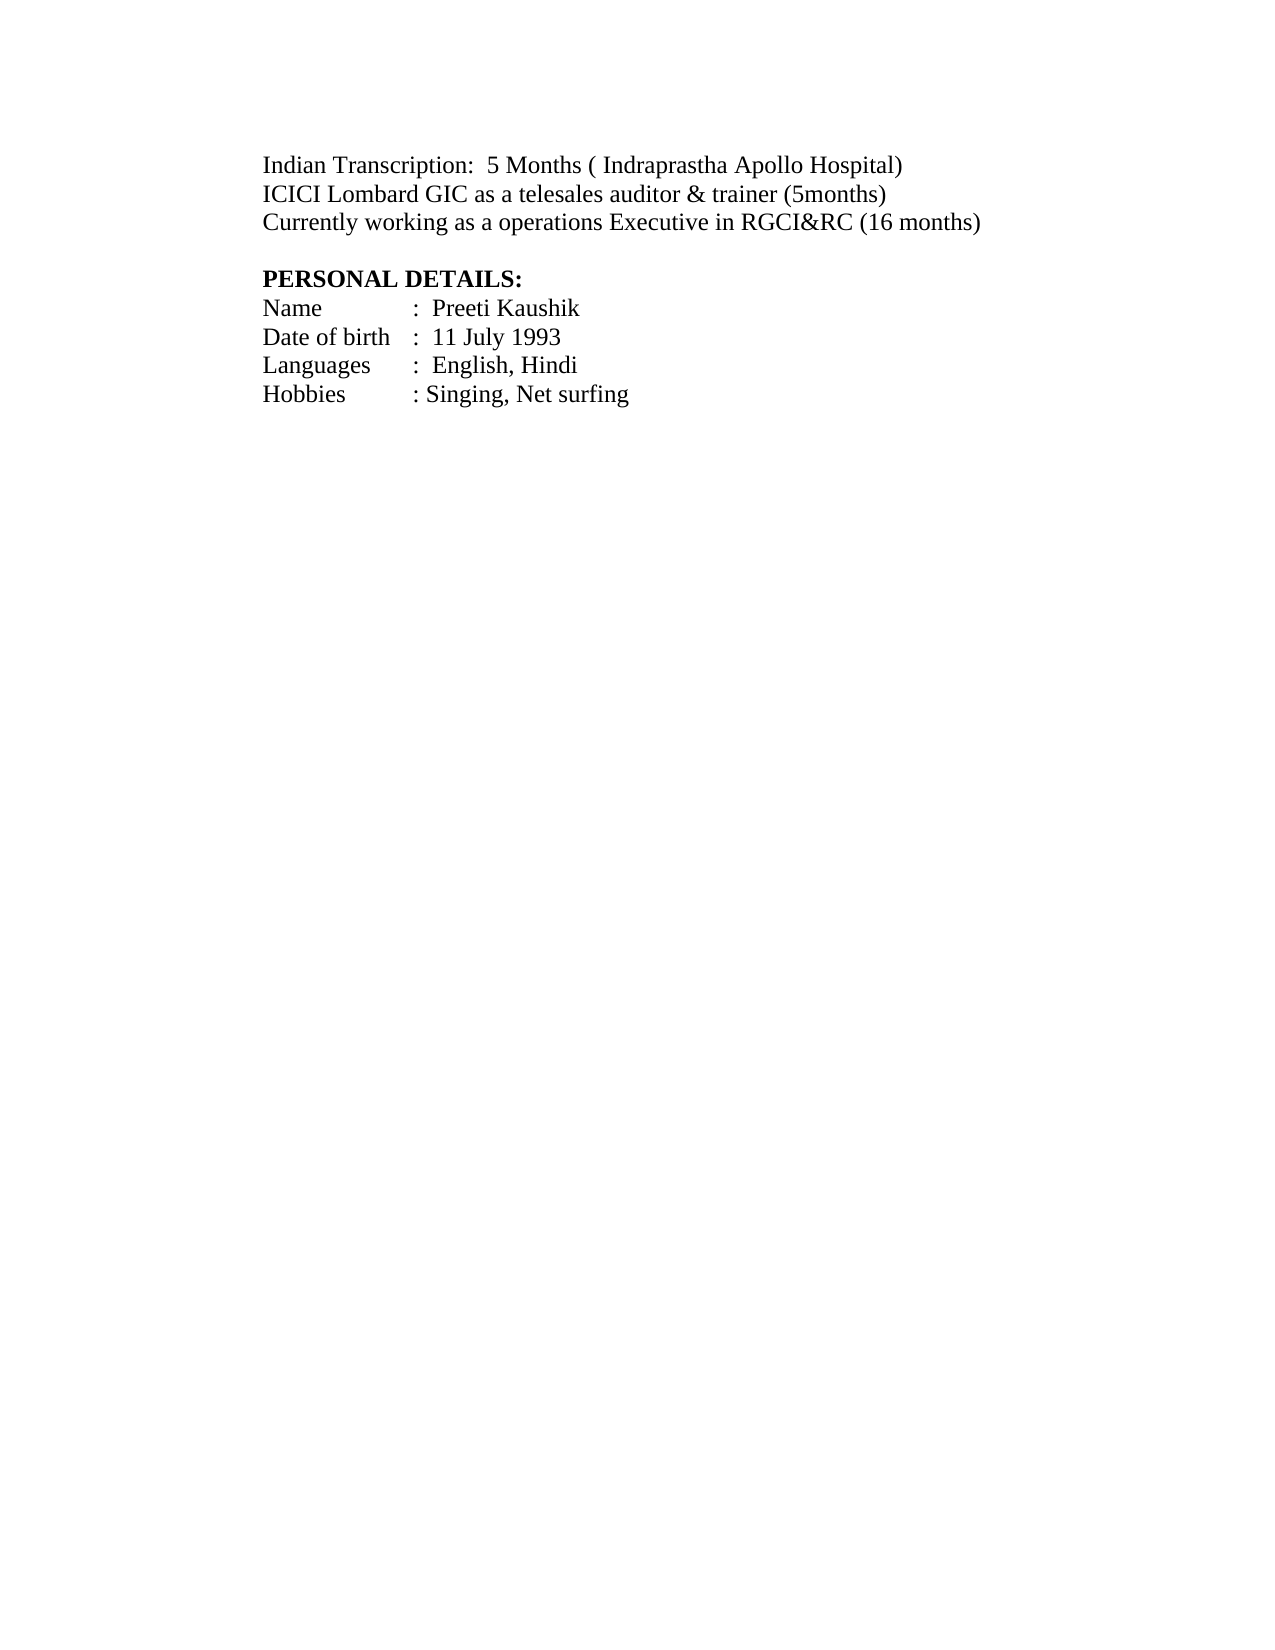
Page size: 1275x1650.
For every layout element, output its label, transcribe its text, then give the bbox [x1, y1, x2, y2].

list ICICI Lombard GIC as a telesales auditor & trainer (5months) [262, 179, 1087, 207]
list Hobbies : Singing, Net surfing [262, 379, 1087, 408]
list Currently working as a operations Executive in RGCI&RC (16 months) [262, 207, 1087, 236]
list Indian Transcription: 5 Months ( Indraprastha Apollo Hospital) [262, 150, 1087, 179]
list Languages : English, Hindi [262, 351, 1087, 379]
list Name : Preeti Kaushik [262, 293, 1087, 322]
list PERSONAL DETAILS: [262, 264, 1087, 293]
list Date of birth : 11 July 1993 [262, 322, 1087, 351]
